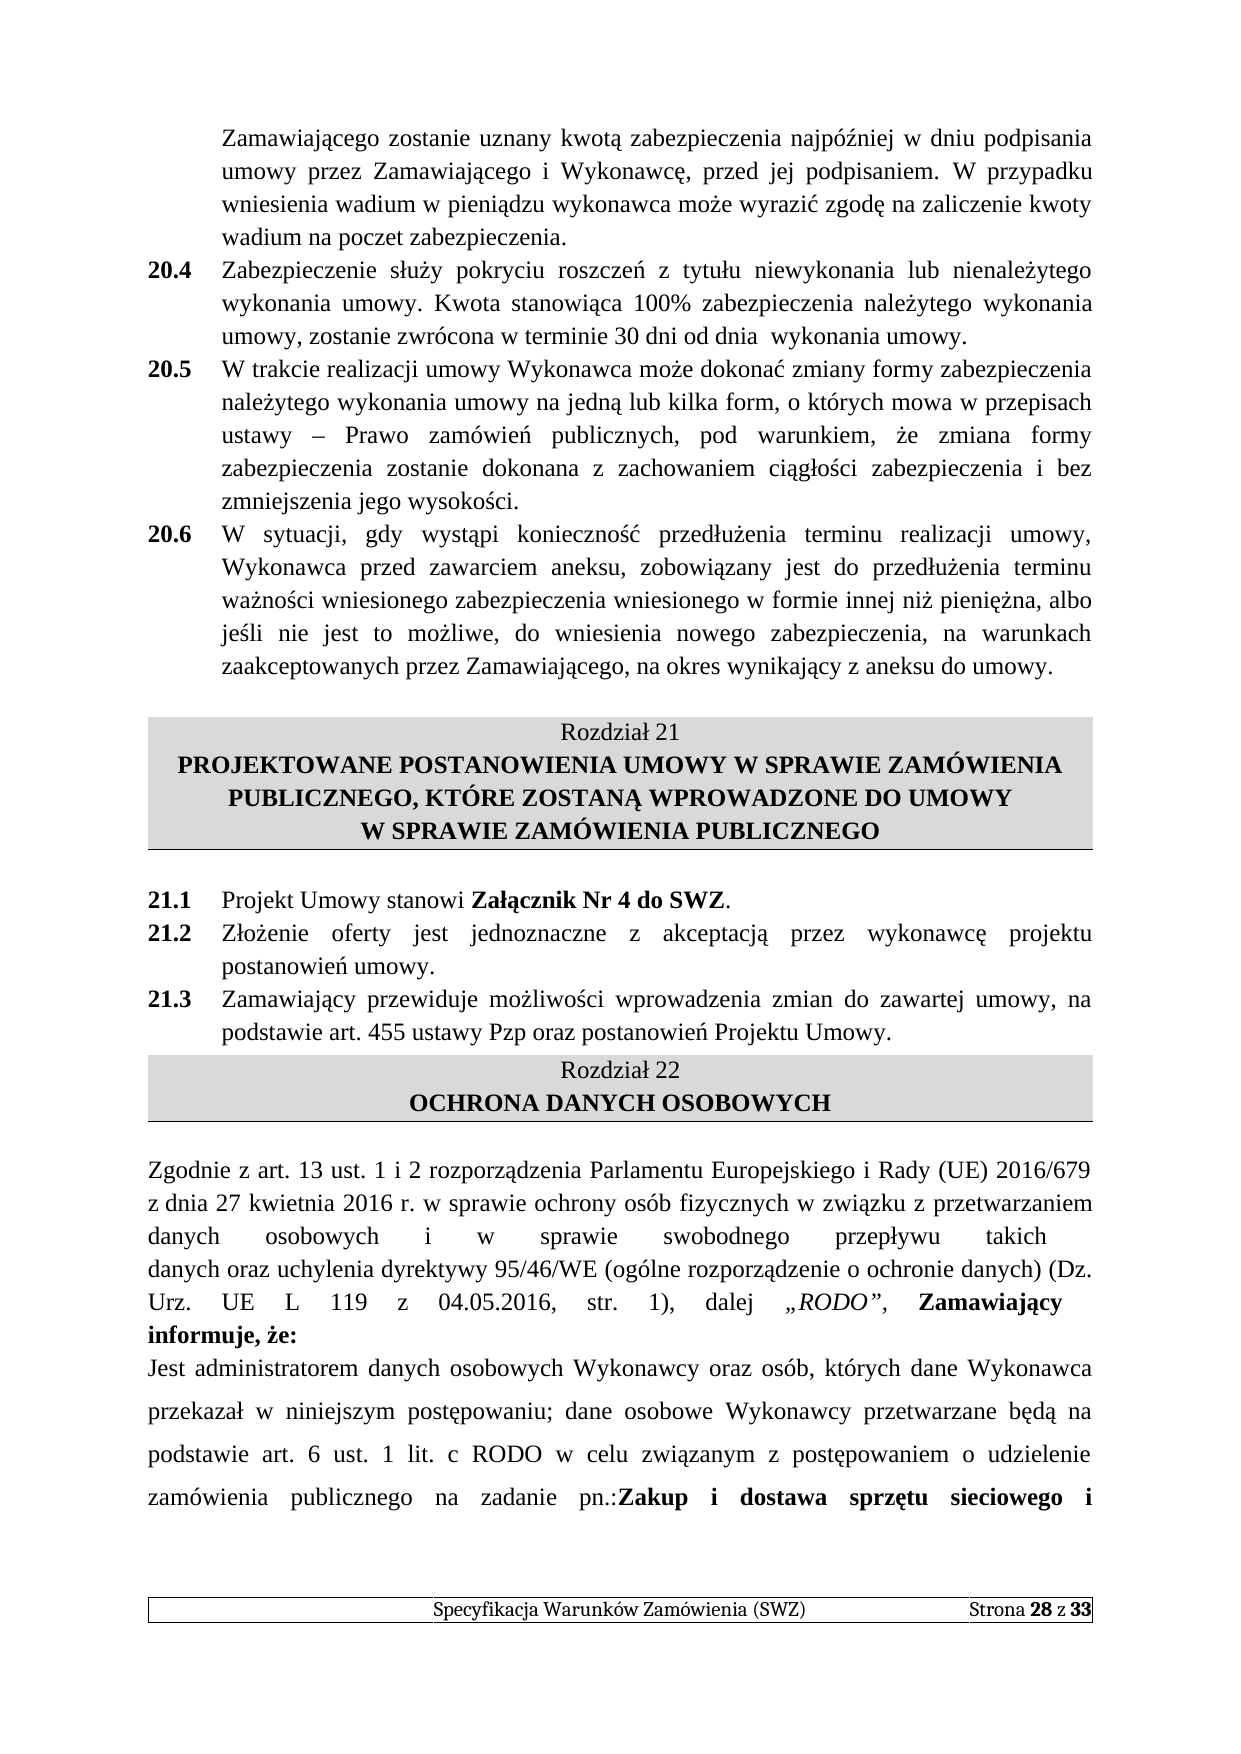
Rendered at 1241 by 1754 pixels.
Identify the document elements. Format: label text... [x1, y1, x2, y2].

text Zgodnie z art. 13 ust. 1 i 2 rozporządzenia Parlamentu Europejskiego i Rady (UE) 2016/679 z dnia 27 kwietnia 2016 r. w sprawie ochrony osób fizycznych w związku z przetwarzaniem danych osobowych i w sprawie swobodnego przepływu takich danych oraz uchylenia dyrektywy 95/46/WE (ogólne rozporządzenie o ochronie danych) (Dz. Urz. UE L 119 z 04.05.2016, str. 1), dalej „RODO”, Zamawiający informuje, że: [148, 1155, 1093, 1349]
table_header Rozdział 21 PROJEKTOWANE POSTANOWIENIA UMOWY W SPRAWIE ZAMÓWIENIA PUBLICZNEGO, KTÓRE ZOSTANĄ WPROWADZONE DO UMOWY W SPRAWIE ZAMÓWIENIA PUBLICZNEGO [148, 717, 1093, 849]
list W trakcie realizacji umowy Wykonawca może dokonać zmiany formy zabezpieczenia należytego wykonania umowy na jedną lub kilka form, o których mowa w przepisach ustawy – Prawo zamówień publicznych, pod warunkiem, że zmiana formy zabezpieczenia zostanie dokonana z zachowaniem ciągłości zabezpieczenia i bez zmniejszenia jego wysokości. [148, 354, 1093, 515]
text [148, 1353, 1093, 1511]
list Zamawiający przewiduje możliwości wprowadzenia zmian do zawartej umowy, na podstawie art. 455 ustawy Pzp oraz postanowień Projektu Umowy. [148, 984, 1093, 1046]
list Zabezpieczenie służy pokryciu roszczeń z tytułu niewykonania lub nienależytego wykonania umowy. Kwota stanowiąca 100% zabezpieczenia należytego wykonania umowy, zostanie zwrócona w terminie 30 dni od dnia wykonania umowy. [148, 255, 1093, 350]
list W sytuacji, gdy wystąpi konieczność przedłużenia terminu realizacji umowy, Wykonawca przed zawarciem aneksu, zobowiązany jest do przedłużenia terminu ważności wniesionego zabezpieczenia wniesionego w formie innej niż pieniężna, albo jeśli nie jest to możliwe, do wniesienia nowego zabezpieczenia, na warunkach zaakceptowanych przez Zamawiającego, na okres wynikający z aneksu do umowy. [148, 519, 1093, 680]
list Projekt Umowy stanowi Załącznik Nr 4 do SWZ. [148, 885, 1093, 914]
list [148, 123, 1093, 251]
table_header Rozdział 22 OCHRONA DANYCH OSOBOWYCH [148, 1055, 1093, 1121]
list Złożenie oferty jest jednoznaczne z akceptacją przez wykonawcę projektu postanowień umowy. [148, 918, 1093, 980]
